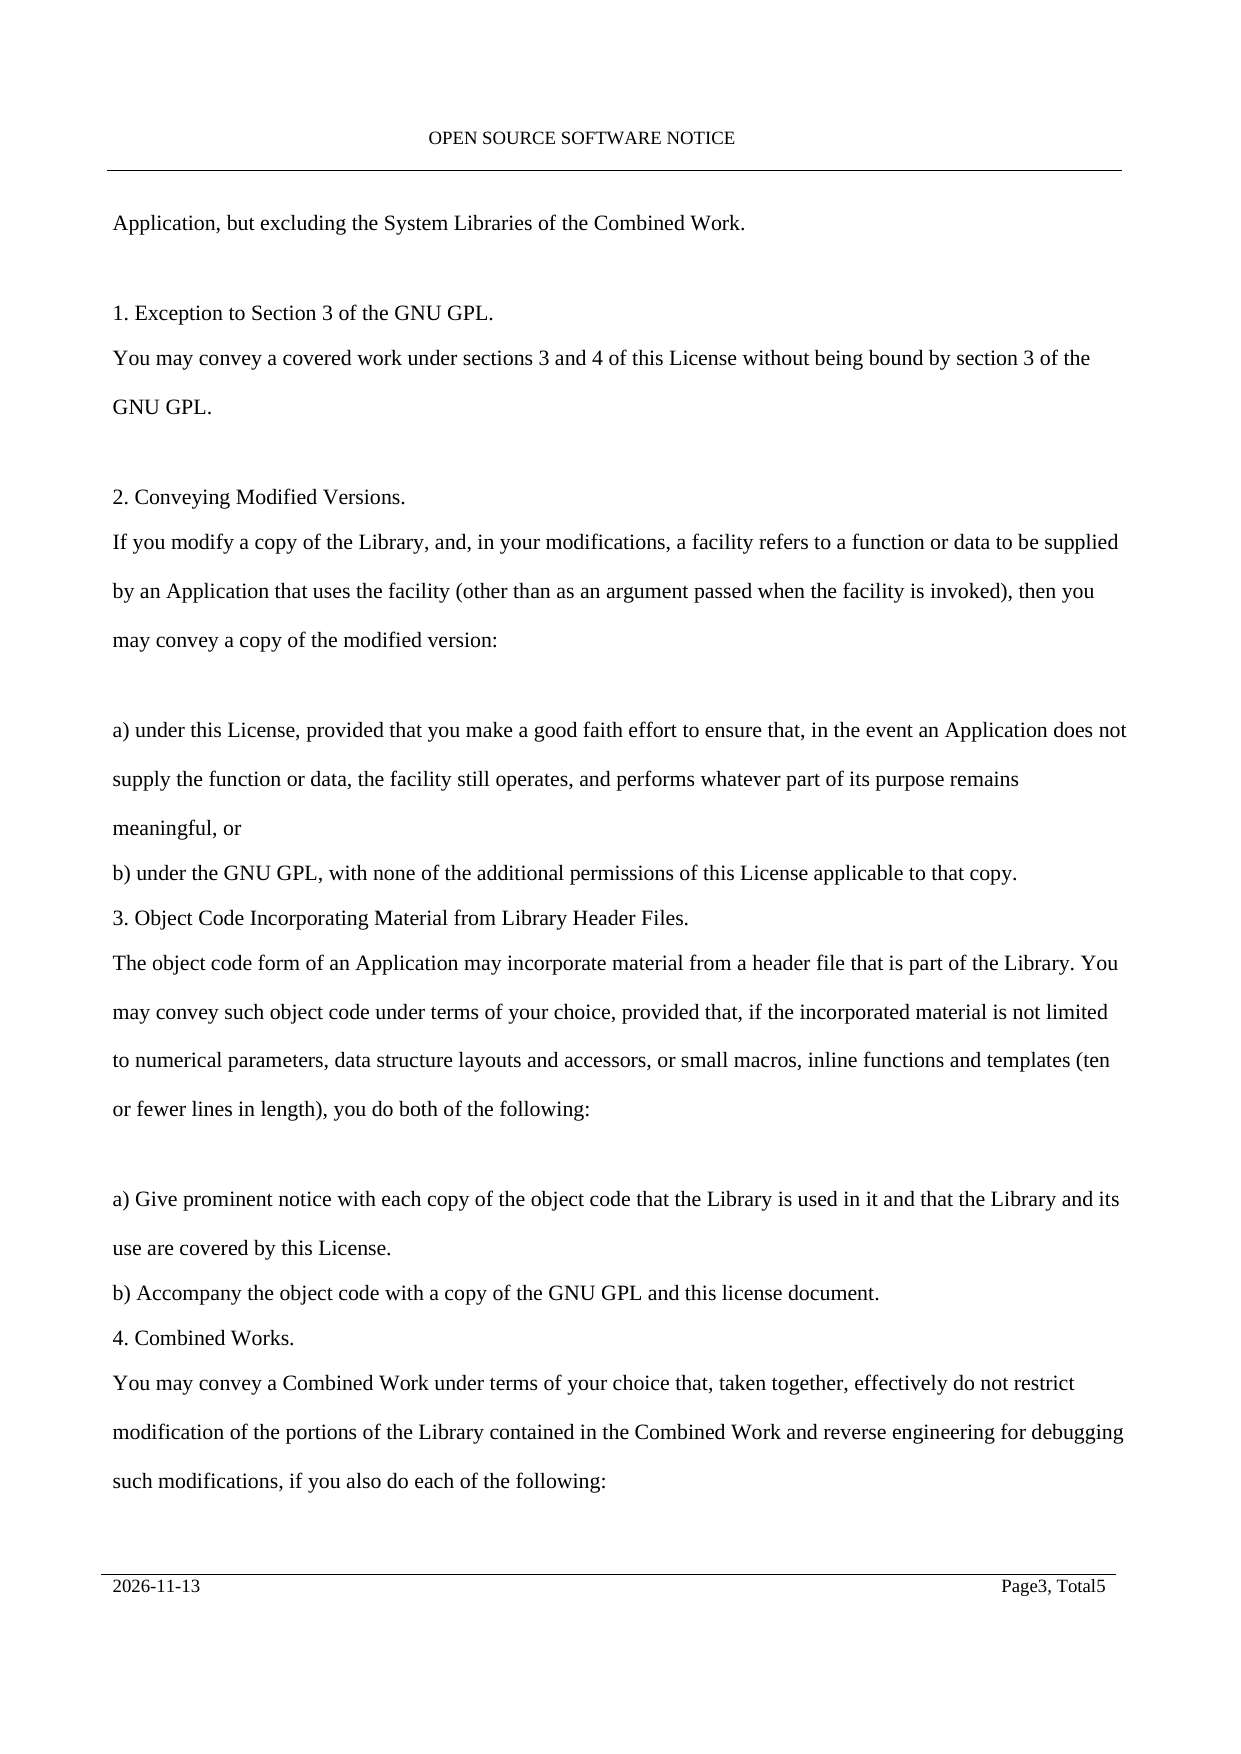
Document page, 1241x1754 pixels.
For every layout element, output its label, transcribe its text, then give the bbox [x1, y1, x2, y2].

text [112, 206, 1128, 239]
text The object code form of an Application may incorporate material from a header file that is part of the Library. You may convey such object code under terms of your choice, provided that, if the incorporated material is not limited to numerical parameters, data structure layouts and accessors, or small macros, inline functions and templates (ten or fewer lines in length), you do both of the following: [112, 946, 1128, 1125]
text You may convey a Combined Work under terms of your choice that, taken together, effectively do not restrict modification of the portions of the Library contained in the Combined Work and reverse engineering for debugging such modifications, if you also do each of the following: [112, 1367, 1128, 1497]
text You may convey a covered work under sections 3 and 4 of this License without being bound by section 3 of the GNU GPL. [112, 342, 1128, 423]
text 4. Combined Works. [112, 1322, 1128, 1354]
text b) under the GNU GPL, with none of the additional permissions of this License applicable to that copy. [112, 856, 1128, 888]
text a) under this License, provided that you make a good faith effort to ensure that, in the event an Application does not supply the function or data, the facility still operates, and performs whatever part of its purpose remains meaningful, or [112, 713, 1128, 843]
text a) Give prominent notice with each copy of the object code that the Library is used in it and that the Library and its use are covered by this License. [112, 1183, 1128, 1264]
text 1. Exception to Section 3 of the GNU GPL. [112, 297, 1128, 329]
text If you modify a copy of the Library, and, in your modifications, a facility refers to a function or data to be supplied by an Application that uses the facility (other than as an argument passed when the facility is invoked), then you may convey a copy of the modified version: [112, 526, 1128, 656]
text 2. Conveying Modified Versions. [112, 481, 1128, 513]
text 3. Object Code Incorporating Material from Library Header Files. [112, 901, 1128, 934]
text b) Accompany the object code with a copy of the GNU GPL and this license document. [112, 1277, 1128, 1309]
